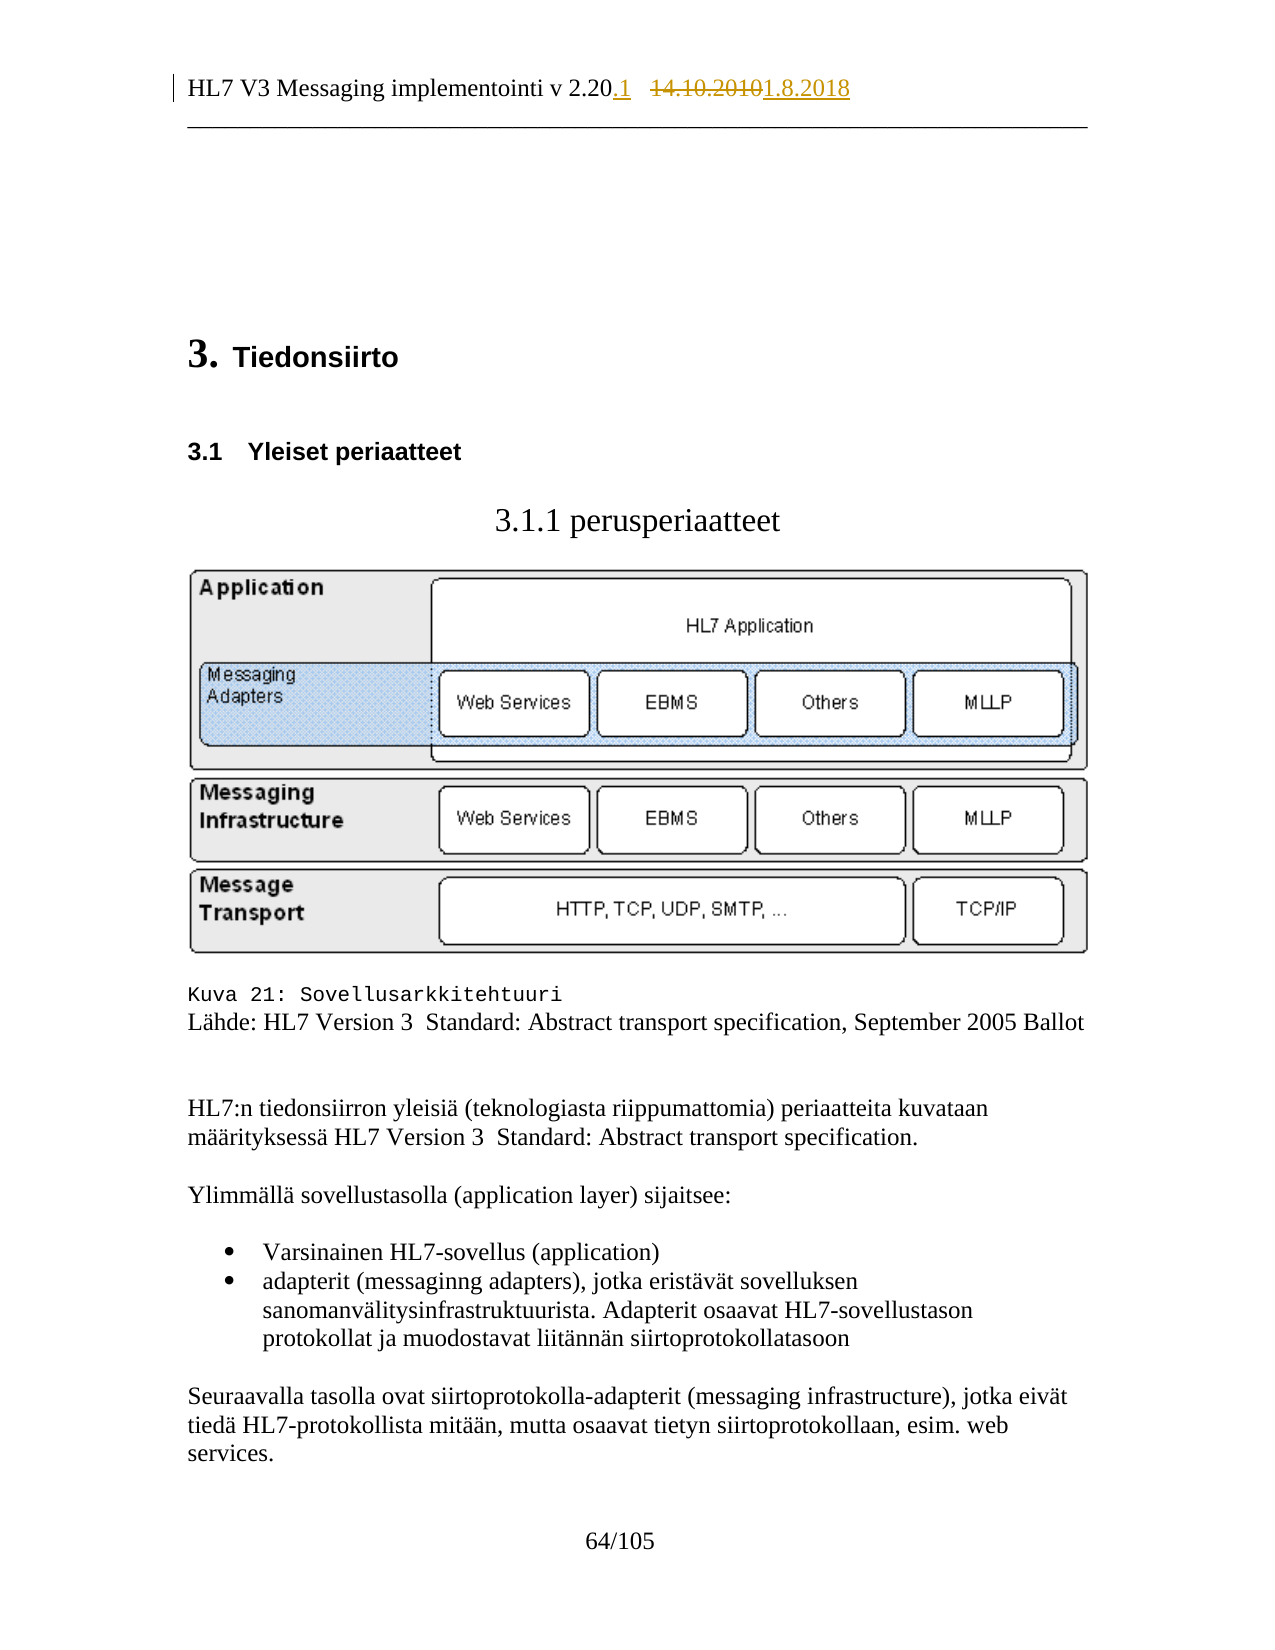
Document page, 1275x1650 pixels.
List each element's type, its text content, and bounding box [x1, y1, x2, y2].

subtitle perusperiaatteet [187, 500, 1087, 538]
text Seuraavalla tasolla ovat siirtoprotokolla-adapterit (messaging infrastructure), jotka eivät tiedä HL7-protokollista mitään, mutta osaavat tietyn siirtoprotokollaan, esim. web services. [187, 1381, 1087, 1467]
list Varsinainen HL7-sovellus (application) [225, 1237, 1087, 1266]
text Lähde: HL7 Version 3 Standard: Abstract transport specification, September 2005 Ballot [187, 1007, 1087, 1036]
subtitle Yleiset periaatteet [187, 436, 1087, 465]
text Kuva 21: Sovellusarkkitehtuuri [187, 983, 1087, 1007]
list adapterit (messaginng adapters), jotka eristävät sovelluksen sanomanvälitysinfrastruktuurista. Adapterit osaavat HL7-sovellustason protokollat ja muodostavat liitännän siirtoprotokollatasoon [225, 1266, 1087, 1352]
subtitle Tiedonsiirto [187, 328, 1087, 376]
text HL7:n tiedonsiirron yleisiä (teknologiasta riippumattomia) periaatteita kuvataan määrityksessä HL7 Version 3 Standard: Abstract transport specification. [187, 1093, 1087, 1151]
picture [187, 567, 1088, 955]
text Ylimmällä sovellustasolla (application layer) sijaitsee: [187, 1180, 1087, 1208]
